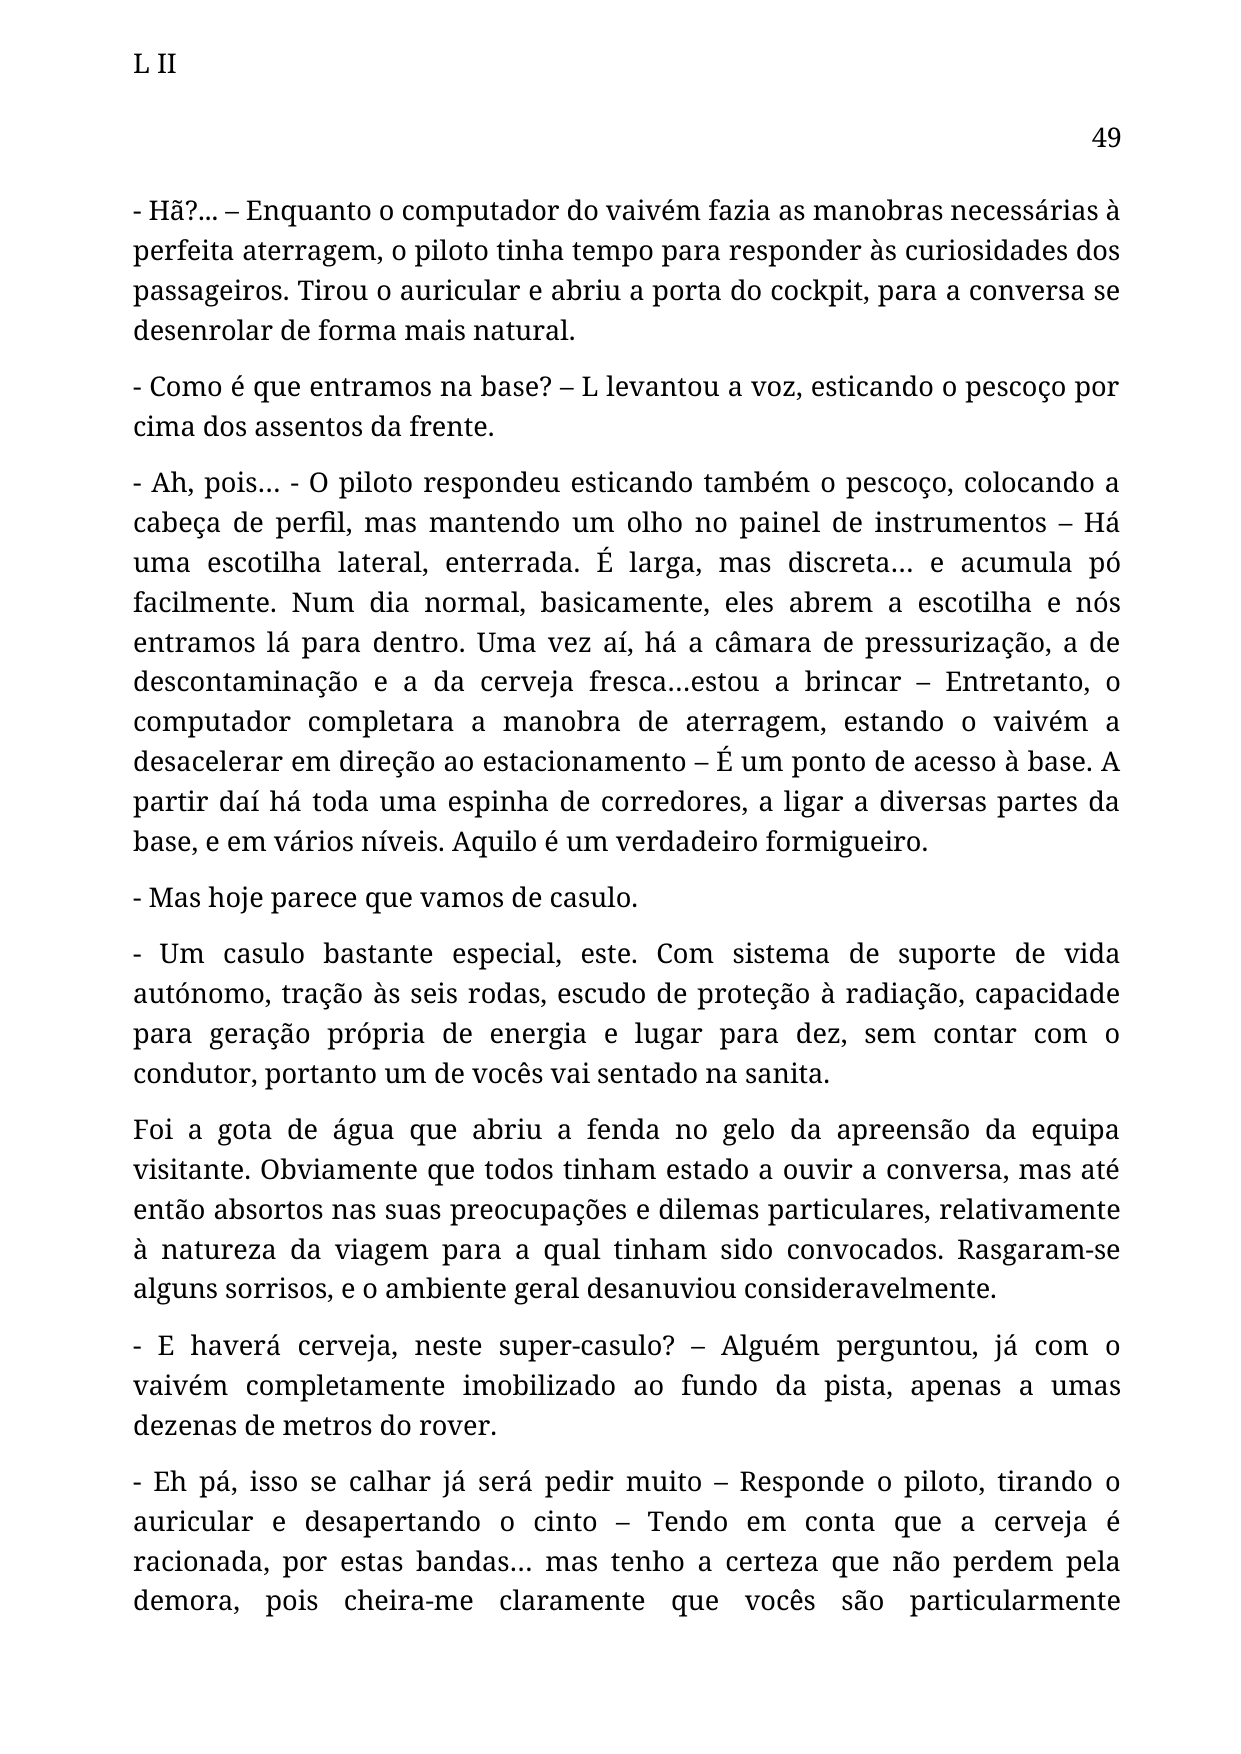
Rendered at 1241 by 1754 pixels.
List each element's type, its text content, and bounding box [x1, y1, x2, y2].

text Foi a gota de água que abriu a fenda no gelo da apreensão da equipa visitante. Obviamente que todos tinham estado a ouvir a conversa, mas até então absortos nas suas preocupações e dilemas particulares, relativamente à natureza da viagem para a qual tinham sido convocados. Rasgaram-se alguns sorrisos, e o ambiente geral desanuviou consideravelmente. [133, 1111, 1122, 1307]
text - Um casulo bastante especial, este. Com sistema de suporte de vida autónomo, tração às seis rodas, escudo de proteção à radiação, capacidade para geração própria de energia e lugar para dez, sem contar com o condutor, portanto um de vocês vai sentado na sanita. [133, 935, 1122, 1091]
text - Hã?... – Enquanto o computador do vaivém fazia as manobras necessárias à perfeita aterragem, o piloto tinha tempo para responder às curiosidades dos passageiros. Tirou o auricular e abriu a porta do cockpit, para a conversa se desenrolar de forma mais natural. [133, 192, 1122, 348]
text - Mas hoje parece que vamos de casulo. [133, 878, 1122, 915]
text - Como é que entramos na base? – L levantou a voz, esticando o pescoço por cima dos assentos da frente. [133, 368, 1122, 444]
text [133, 1462, 1122, 1619]
text - E haverá cerveja, neste super-casulo? – Alguém perguntou, já com o vaivém completamente imobilizado ao fundo da pista, apenas a umas dezenas de metros do rover. [133, 1326, 1122, 1443]
text - Ah, pois… - O piloto respondeu esticando também o pescoço, colocando a cabeça de perfil, mas mantendo um olho no painel de instrumentos – Há uma escotilha lateral, enterrada. É larga, mas discreta… e acumula pó facilmente. Num dia normal, basicamente, eles abrem a escotilha e nós entramos lá para dentro. Uma vez aí, há a câmara de pressurização, a de descontaminação e a da cerveja fresca…estou a brincar – Entretanto, o computador completara a manobra de aterragem, estando o vaivém a desacelerar em direção ao estacionamento – É um ponto de acesso à base. A partir daí há toda uma espinha de corredores, a ligar a diversas partes da base, e em vários níveis. Aquilo é um verdadeiro formigueiro. [133, 464, 1122, 859]
